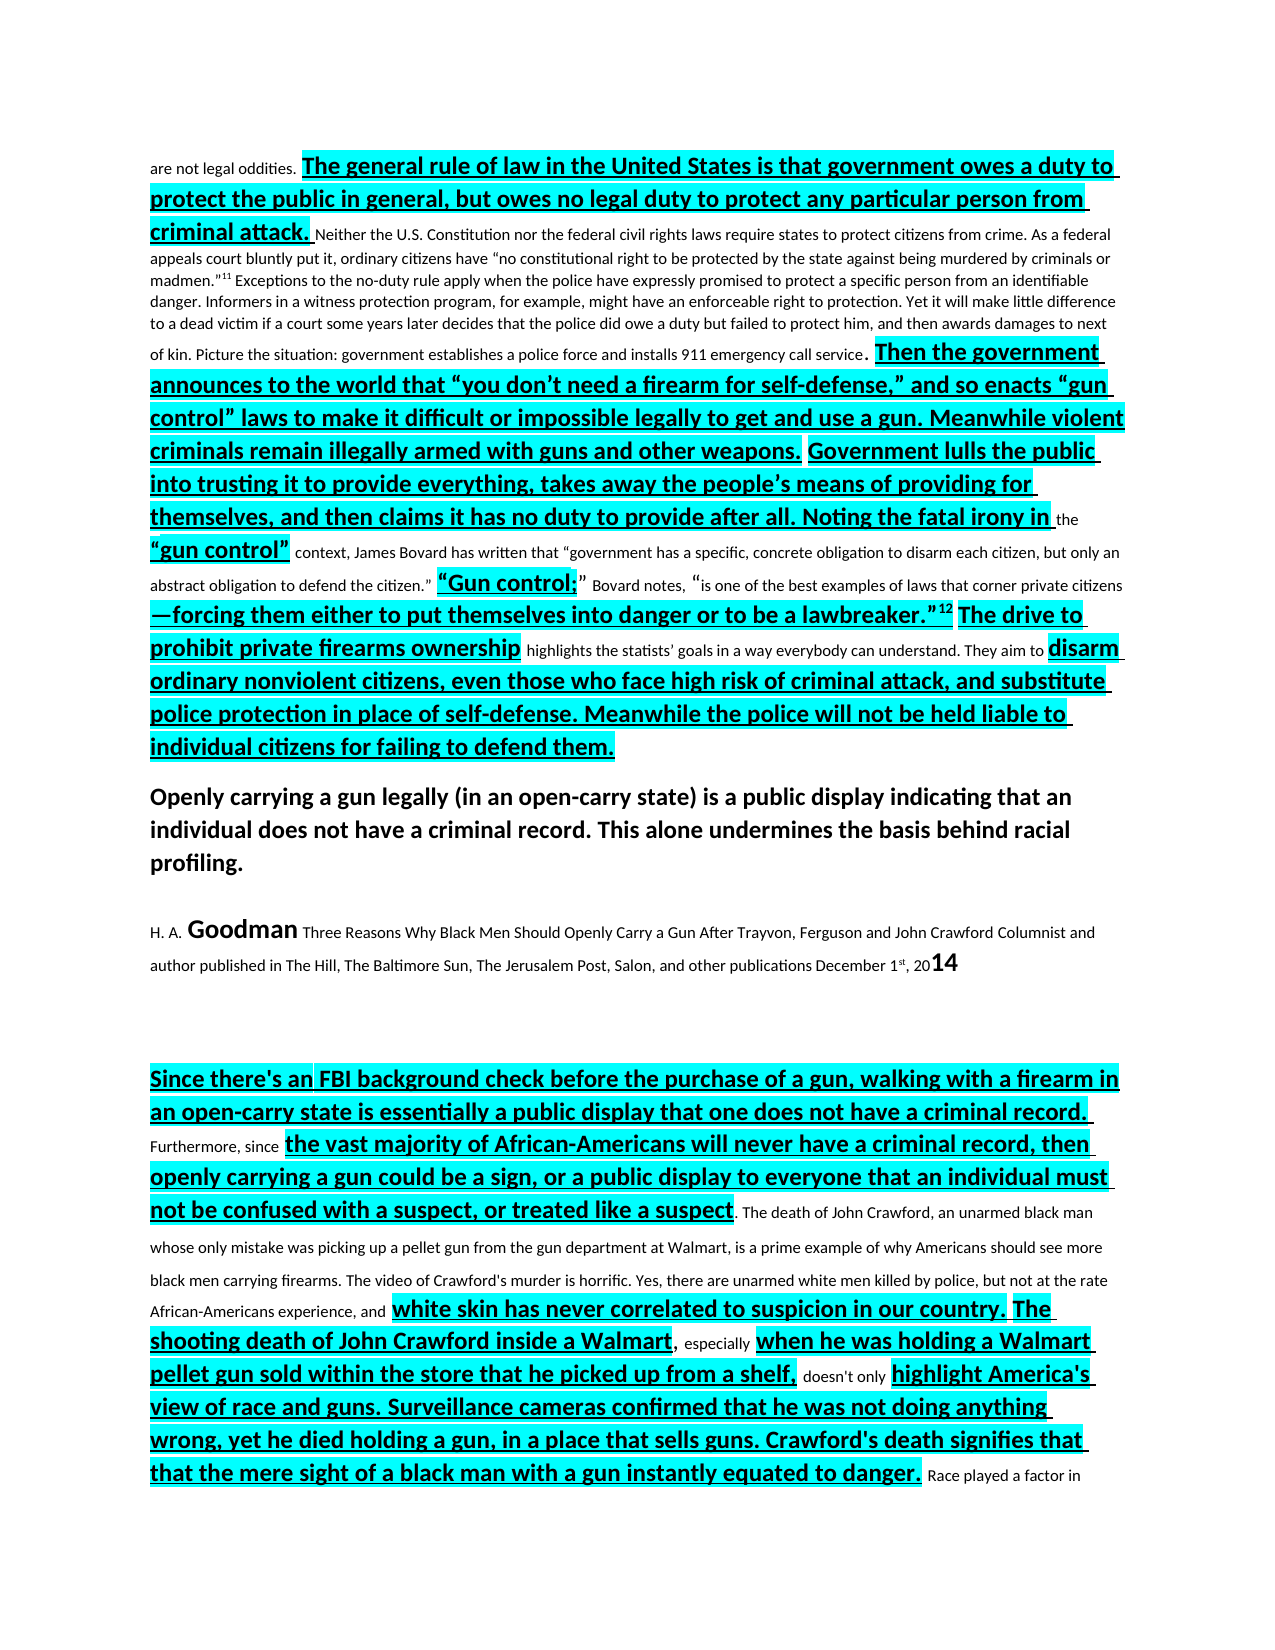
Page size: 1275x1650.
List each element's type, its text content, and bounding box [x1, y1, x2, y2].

subtitle Openly carrying a gun legally (in an open-carry state) is a public display indicating that an individual does not have a criminal record. This alone undermines the basis behind racial profiling. [150, 781, 1125, 877]
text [150, 150, 1125, 402]
text H. A. Goodman Three Reasons Why Black Men Should Openly Carry a Gun After Trayvon, Ferguson and John Crawford Columnist and author published in The Hill, The Baltimore Sun, The Jerusalem Post, Salon, and other publications December 1st, 2014 [150, 912, 1125, 978]
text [150, 1061, 1125, 1487]
